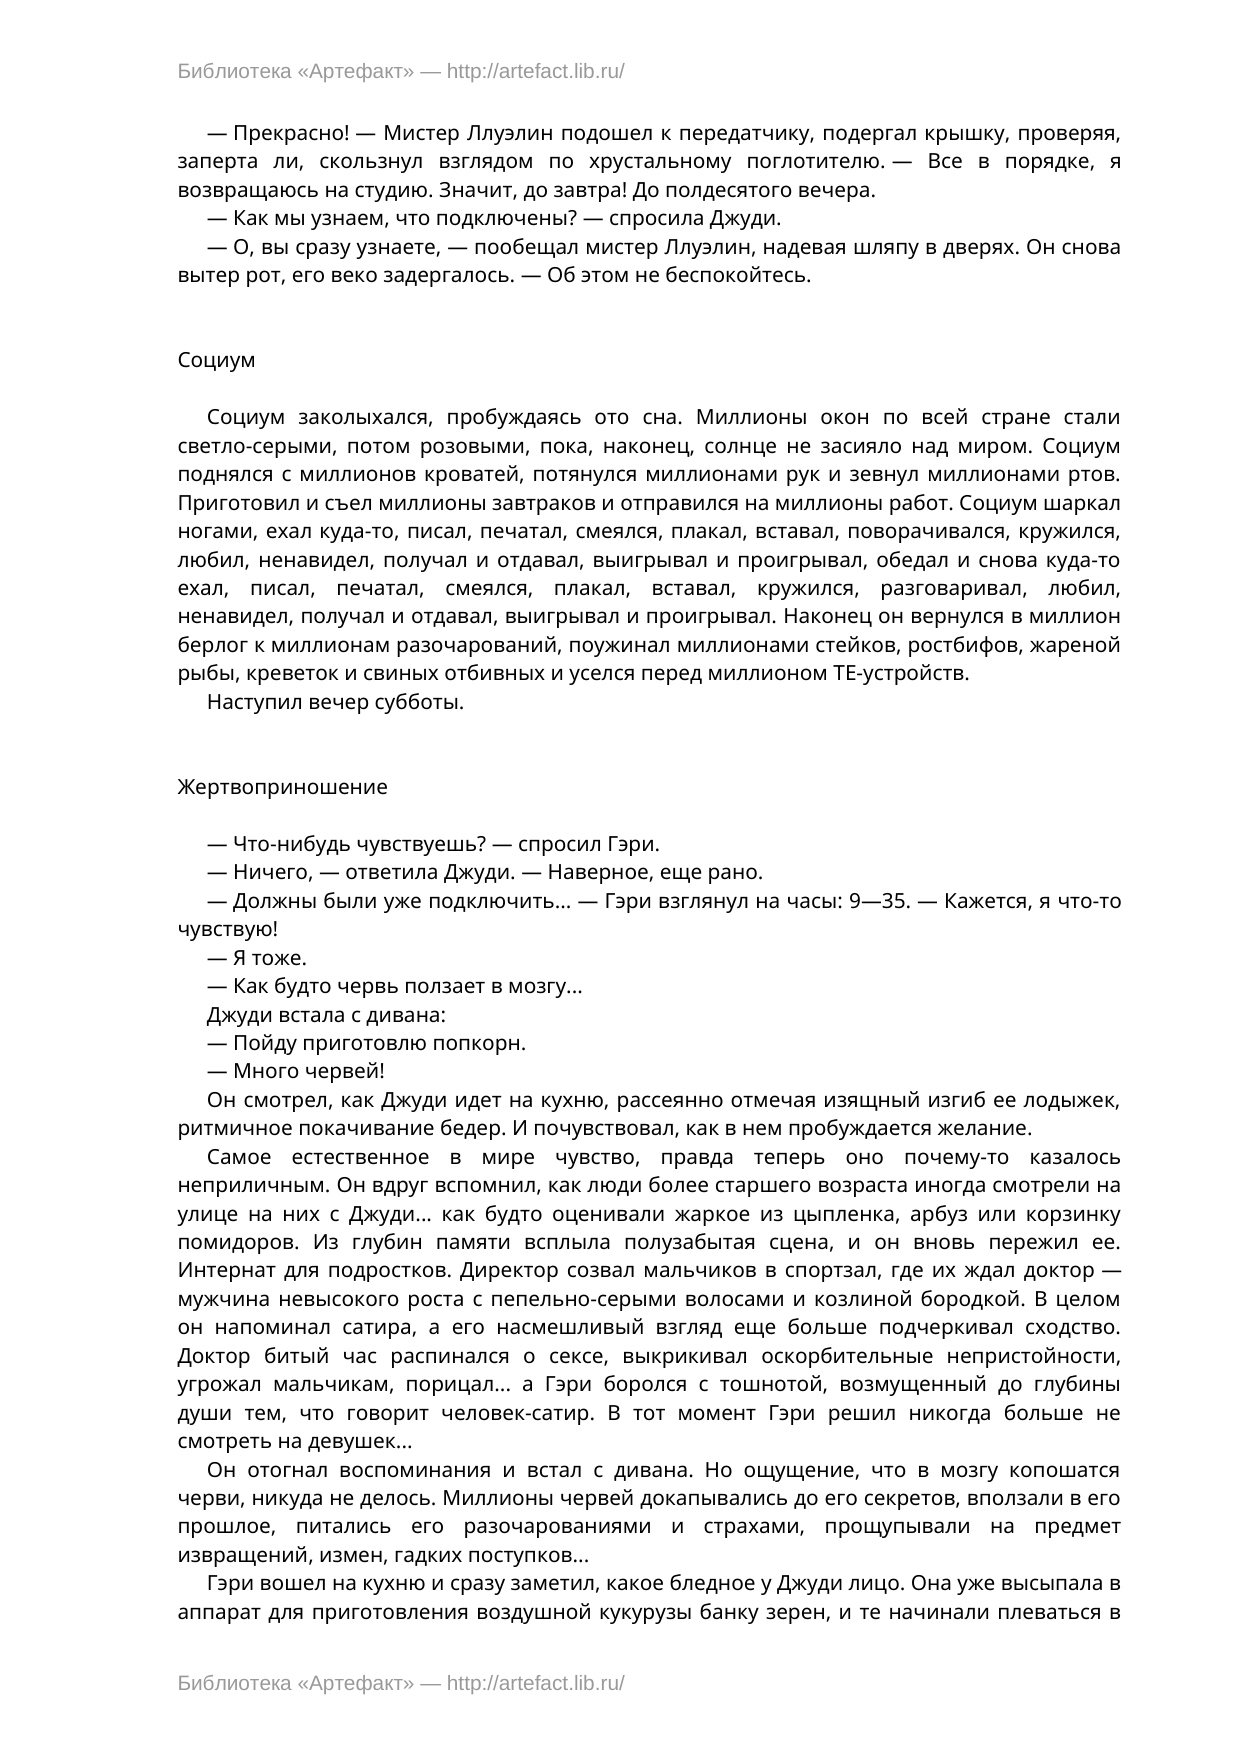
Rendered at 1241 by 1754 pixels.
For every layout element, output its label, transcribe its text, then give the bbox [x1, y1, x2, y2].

text — Прекрасно! — Мистер Ллуэлин подошел к передатчику, подергал крышку, проверяя, заперта ли, скользнул взглядом по хрустальному поглотителю. — Все в порядке, я возвращаюсь на студию. Значит, до завтра! До полдесятого вечера. [177, 118, 1122, 203]
text Джуди встала с дивана: [177, 1000, 1122, 1028]
subtitle Социум [177, 346, 1122, 374]
text — Как будто червь ползает в мозгу... [177, 971, 1122, 1000]
text Он смотрел, как Джуди идет на кухню, рассеянно отмечая изящный изгиб ее лодыжек, ритмичное покачивание бедер. И почувствовал, как в нем пробуждается желание. [177, 1085, 1122, 1142]
text Социум заколыхался, пробуждаясь ото сна. Миллионы окон по всей стране стали светло-серыми, потом розовыми, пока, наконец, солнце не засияло над миром. Социум поднялся с миллионов кроватей, потянулся миллионами рук и зевнул миллионами ртов. Приготовил и съел миллионы завтраков и отправился на миллионы работ. Социум шаркал ногами, ехал куда-то, писал, печатал, смеялся, плакал, вставал, поворачивался, кружился, любил, ненавидел, получал и отдавал, выигрывал и проигрывал, обедал и снова куда-то ехал, писал, печатал, смеялся, плакал, вставал, кружился, разговаривал, любил, ненавидел, получал и отдавал, выигрывал и проигрывал. Наконец он вернулся в миллион берлог к миллионам разочарований, поужинал миллионами стейков, ростбифов, жареной рыбы, креветок и свиных отбивных и уселся перед миллионом ТЕ-устройств. [177, 402, 1122, 687]
text — Я тоже. [177, 943, 1122, 971]
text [177, 1568, 1122, 1625]
text — Много червей! [177, 1057, 1122, 1085]
text Самое естественное в мире чувство, правда теперь оно почему-то казалось неприличным. Он вдруг вспомнил, как люди более старшего возраста иногда смотрели на улице на них с Джуди... как будто оценивали жаркое из цыпленка, арбуз или корзинку помидоров. Из глубин памяти всплыла полузабытая сцена, и он вновь пережил ее. Интернат для подростков. Директор созвал мальчиков в спортзал, где их ждал доктор — мужчина невысокого роста с пепельно-серыми волосами и козлиной бородкой. В целом он напоминал сатира, а его насмешливый взгляд еще больше подчеркивал сходство. Доктор битый час распинался о сексе, выкрикивал оскорбительные непристойности, угрожал мальчикам, порицал... а Гэри боролся с тошнотой, возмущенный до глубины души тем, что говорит человек-сатир. В тот момент Гэри решил никогда больше не смотреть на девушек... [177, 1142, 1122, 1455]
text — О, вы сразу узнаете, — пообещал мистер Ллуэлин, надевая шляпу в дверях. Он снова вытер рот, его веко задергалось. — Об этом не беспокойтесь. [177, 232, 1122, 289]
text — Как мы узнаем, что подключены? — спросила Джуди. [177, 203, 1122, 232]
text Наступил вечер субботы. [177, 687, 1122, 715]
text — Что-нибудь чувствуешь? — спросил Гэри. [177, 829, 1122, 857]
text — Ничего, — ответила Джуди. — Наверное, еще рано. [177, 857, 1122, 886]
text — Должны были уже подключить... — Гэри взглянул на часы: 9—35. — Кажется, я что-то чувствую! [177, 886, 1122, 943]
text Он отогнал воспоминания и встал с дивана. Но ощущение, что в мозгу копошатся черви, никуда не делось. Миллионы червей докапывались до его секретов, вползали в его прошлое, питались его разочарованиями и страхами, прощупывали на предмет извращений, измен, гадких поступков... [177, 1455, 1122, 1568]
subtitle Жертвоприношение [177, 772, 1122, 801]
text — Пойду приготовлю попкорн. [177, 1028, 1122, 1057]
